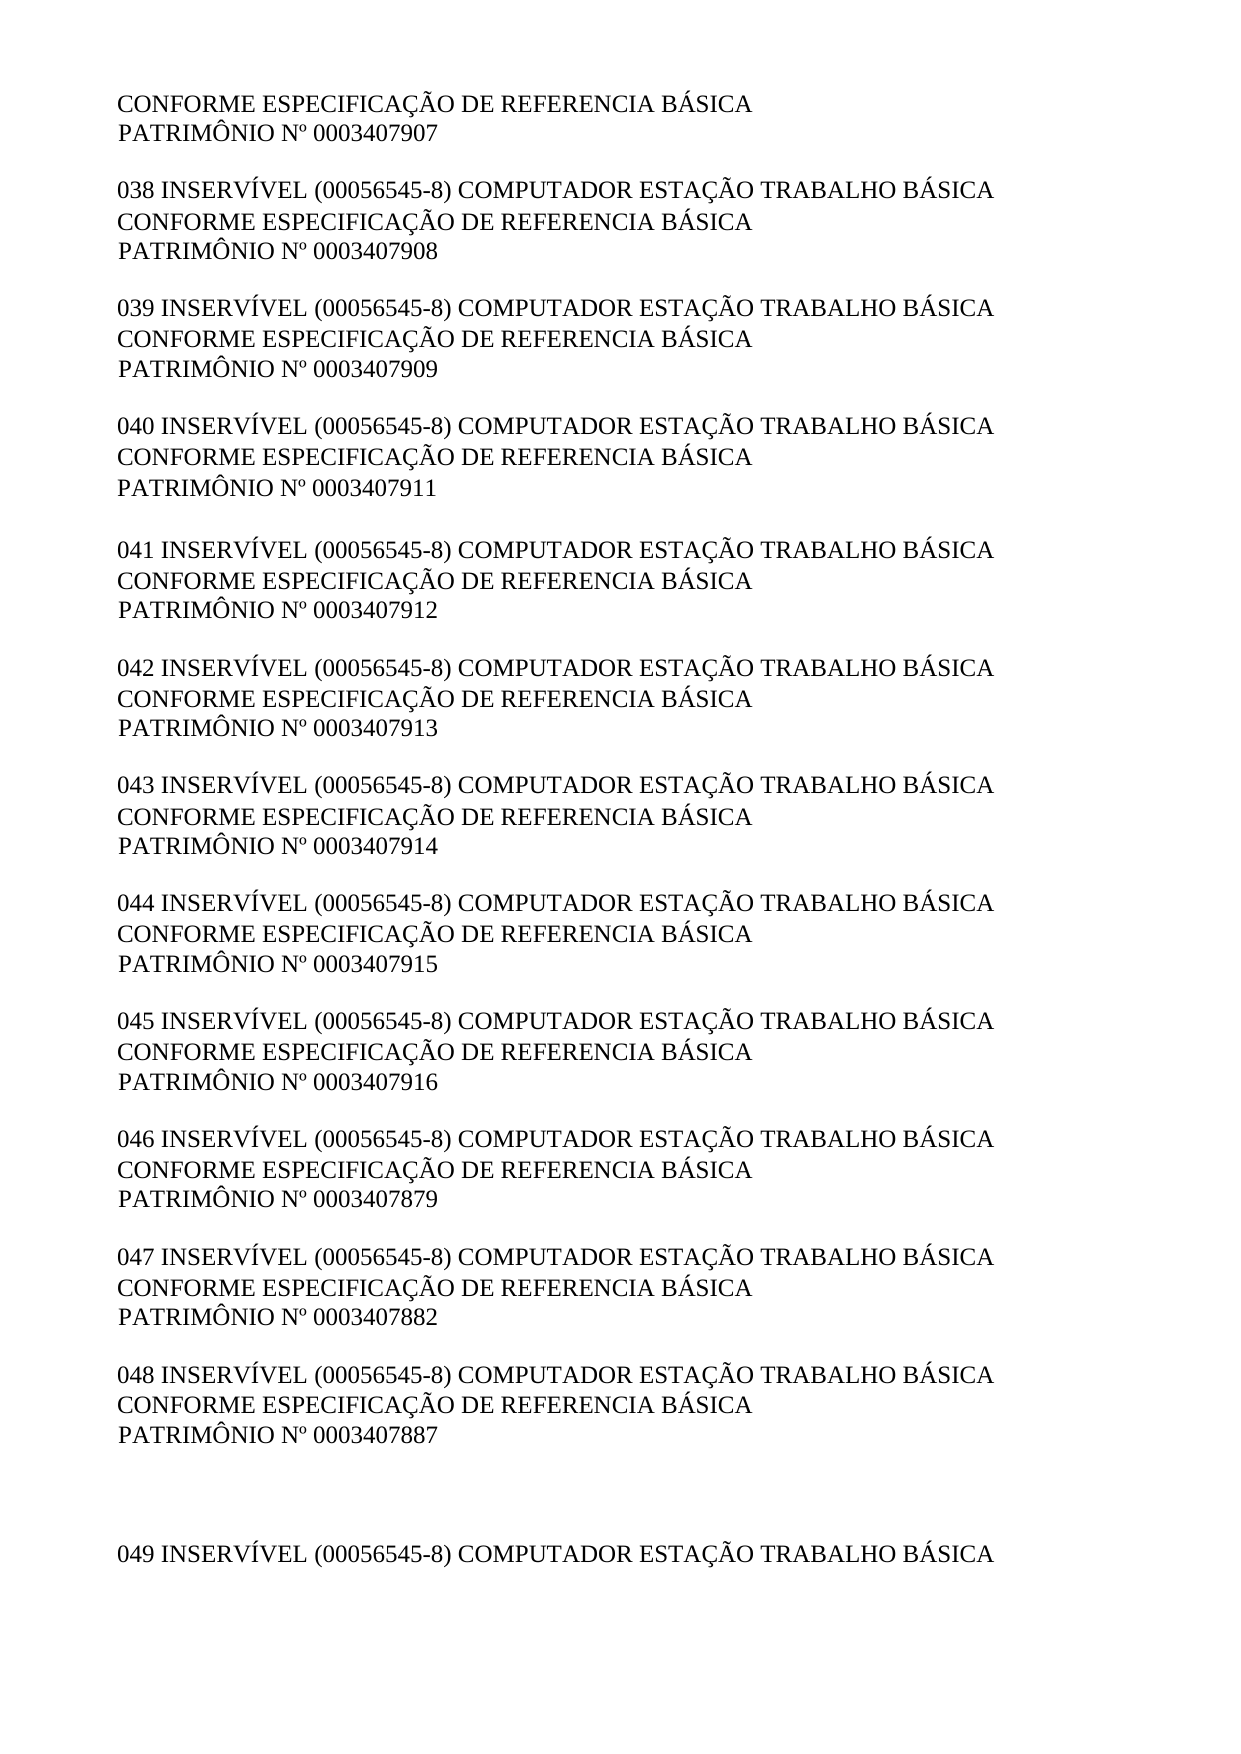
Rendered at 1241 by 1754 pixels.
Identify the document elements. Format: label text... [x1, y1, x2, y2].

text 040 INSERVÍVEL (00056545-8) COMPUTADOR ESTAÇÃO TRABALHO BÁSICA [117, 411, 1153, 440]
text 042 INSERVÍVEL (00056545-8) COMPUTADOR ESTAÇÃO TRABALHO BÁSICA [117, 653, 1153, 682]
text CONFORME ESPECIFICAÇÃO DE REFERENCIA BÁSICA PATRIMÔNIO Nº 0003407882 [117, 1273, 910, 1331]
text 043 INSERVÍVEL (00056545-8) COMPUTADOR ESTAÇÃO TRABALHO BÁSICA [117, 771, 1153, 799]
text 044 INSERVÍVEL (00056545-8) COMPUTADOR ESTAÇÃO TRABALHO BÁSICA [117, 888, 1153, 917]
text CONFORME ESPECIFICAÇÃO DE REFERENCIA BÁSICA PATRIMÔNIO Nº 0003407907 [117, 89, 905, 147]
text CONFORME ESPECIFICAÇÃO DE REFERENCIA BÁSICA PATRIMÔNIO Nº 0003407913 [117, 684, 905, 742]
text CONFORME ESPECIFICAÇÃO DE REFERENCIA BÁSICA PATRIMÔNIO Nº 0003407879 [117, 1155, 910, 1213]
text 038 INSERVÍVEL (00056545-8) COMPUTADOR ESTAÇÃO TRABALHO BÁSICA [117, 176, 1153, 204]
text 049 INSERVÍVEL (00056545-8) COMPUTADOR ESTAÇÃO TRABALHO BÁSICA [117, 1539, 1153, 1568]
text CONFORME ESPECIFICAÇÃO DE REFERENCIA BÁSICA [117, 442, 1153, 471]
text 046 INSERVÍVEL (00056545-8) COMPUTADOR ESTAÇÃO TRABALHO BÁSICA [117, 1124, 1153, 1153]
text CONFORME ESPECIFICAÇÃO DE REFERENCIA BÁSICA PATRIMÔNIO Nº 0003407915 [117, 919, 905, 978]
text 047 INSERVÍVEL (00056545-8) COMPUTADOR ESTAÇÃO TRABALHO BÁSICA [117, 1242, 1153, 1271]
text 041 INSERVÍVEL (00056545-8) COMPUTADOR ESTAÇÃO TRABALHO BÁSICA [117, 535, 1153, 564]
text 045 INSERVÍVEL (00056545-8) COMPUTADOR ESTAÇÃO TRABALHO BÁSICA [117, 1006, 1153, 1035]
text CONFORME ESPECIFICAÇÃO DE REFERENCIA BÁSICA PATRIMÔNIO Nº 0003407887 [117, 1391, 910, 1449]
text CONFORME ESPECIFICAÇÃO DE REFERENCIA BÁSICA PATRIMÔNIO Nº 0003407908 [117, 207, 905, 265]
text CONFORME ESPECIFICAÇÃO DE REFERENCIA BÁSICA PATRIMÔNIO Nº 0003407912 [117, 566, 905, 624]
text PATRIMÔNIO Nº 0003407911 [117, 473, 1153, 502]
text 048 INSERVÍVEL (00056545-8) COMPUTADOR ESTAÇÃO TRABALHO BÁSICA [117, 1360, 1153, 1388]
text CONFORME ESPECIFICAÇÃO DE REFERENCIA BÁSICA PATRIMÔNIO Nº 0003407909 [117, 324, 905, 383]
text CONFORME ESPECIFICAÇÃO DE REFERENCIA BÁSICA PATRIMÔNIO Nº 0003407914 [117, 802, 905, 860]
text CONFORME ESPECIFICAÇÃO DE REFERENCIA BÁSICA PATRIMÔNIO Nº 0003407916 [117, 1037, 905, 1096]
text 039 INSERVÍVEL (00056545-8) COMPUTADOR ESTAÇÃO TRABALHO BÁSICA [117, 293, 1153, 322]
